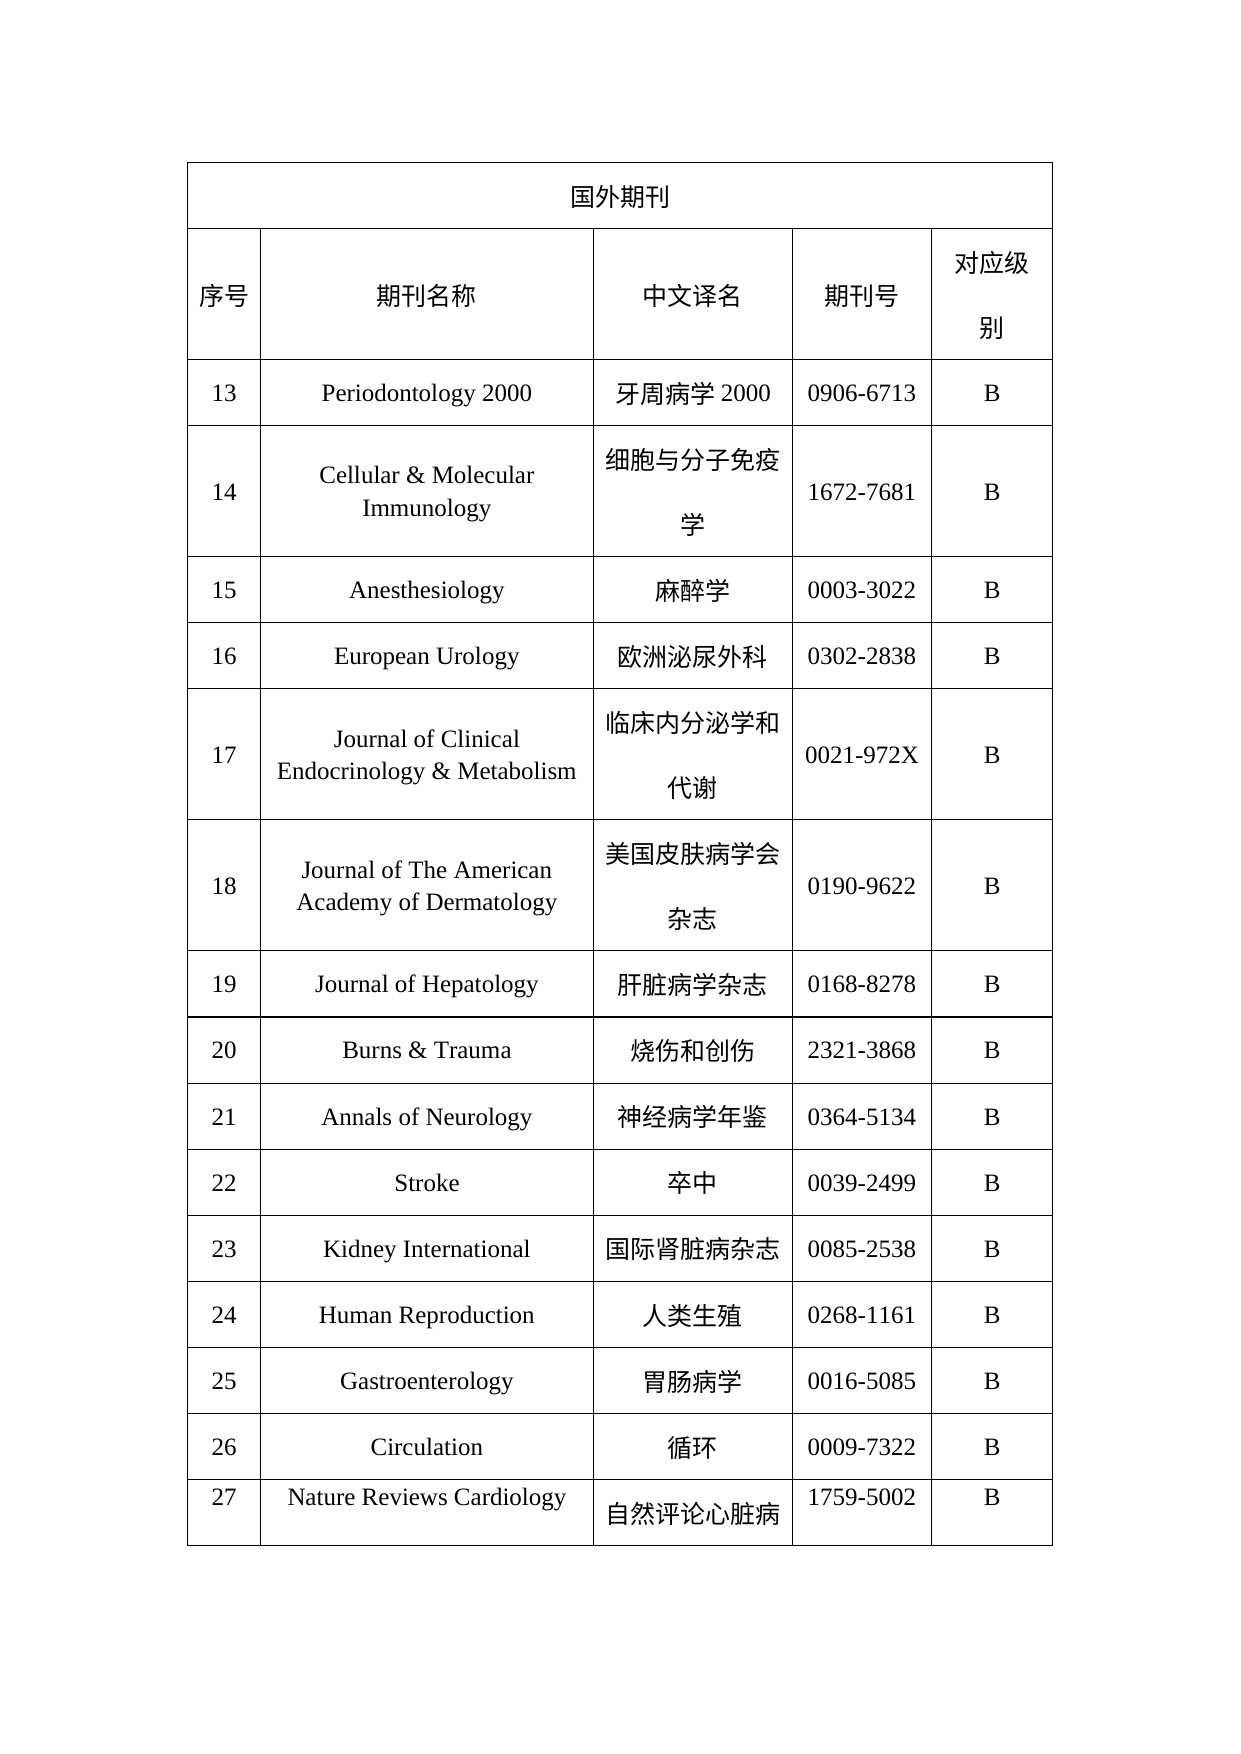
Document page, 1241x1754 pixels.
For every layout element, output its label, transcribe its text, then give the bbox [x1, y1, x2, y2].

table_cell 25 [188, 1348, 260, 1413]
table_cell 0268-1161 [793, 1282, 931, 1347]
table_cell Circulation [261, 1414, 593, 1479]
table_cell 14 [188, 426, 260, 556]
table_cell B [932, 1414, 1052, 1479]
table_cell 17 [188, 689, 260, 819]
table_cell 0016-5085 [793, 1348, 931, 1413]
table_cell 18 [188, 820, 260, 950]
table_cell 肝脏病学杂志 [594, 951, 792, 1016]
table_cell 期刊号 [793, 229, 931, 359]
table_cell 0190-9622 [793, 820, 931, 950]
table_header 国外期刊 [188, 163, 1052, 228]
table_cell B [932, 689, 1052, 819]
table_cell Periodontology 2000 [261, 360, 593, 425]
table_cell 中文译名 [594, 229, 792, 359]
table_cell 0085-2538 [793, 1216, 931, 1281]
table_cell 烧伤和创伤 [594, 1018, 792, 1082]
table_cell B [932, 951, 1052, 1016]
table_cell 临床内分泌学和代谢 [594, 689, 792, 819]
table_cell 20 [188, 1018, 260, 1082]
table_cell 0009-7322 [793, 1414, 931, 1479]
table_cell 人类生殖 [594, 1282, 792, 1347]
table_cell 0302-2838 [793, 623, 931, 688]
table_cell Cellular & Molecular Immunology [261, 426, 593, 556]
table_cell 牙周病学 2000 [594, 360, 792, 425]
table_cell 27 [188, 1480, 260, 1545]
table_cell 对应级别 [932, 229, 1052, 359]
table_cell 胃肠病学 [594, 1348, 792, 1413]
table_cell 22 [188, 1150, 260, 1214]
table_cell 细胞与分子免疫学 [594, 426, 792, 556]
table_cell 期刊名称 [261, 229, 593, 359]
table_cell 0003-3022 [793, 557, 931, 622]
table_cell 0364-5134 [793, 1084, 931, 1148]
table_cell B [932, 1480, 1052, 1545]
table_cell 21 [188, 1084, 260, 1148]
table_cell 序号 [188, 229, 260, 359]
table_cell 美国皮肤病学会杂志 [594, 820, 792, 950]
table_cell 卒中 [594, 1150, 792, 1214]
table_cell Journal of Clinical Endocrinology & Metabolism [261, 689, 593, 819]
table_cell B [932, 1084, 1052, 1148]
table_cell B [932, 1282, 1052, 1347]
table_cell Kidney International [261, 1216, 593, 1281]
table_cell Stroke [261, 1150, 593, 1214]
table_cell 国际肾脏病杂志 [594, 1216, 792, 1281]
table_cell B [932, 1216, 1052, 1281]
table_cell B [932, 1018, 1052, 1082]
table_cell 13 [188, 360, 260, 425]
table_cell 2321-3868 [793, 1018, 931, 1082]
table_cell 16 [188, 623, 260, 688]
table_cell 神经病学年鉴 [594, 1084, 792, 1148]
table_cell 0906-6713 [793, 360, 931, 425]
table_cell B [932, 426, 1052, 556]
table_cell B [932, 623, 1052, 688]
table_cell 15 [188, 557, 260, 622]
table_cell B [932, 557, 1052, 622]
table_cell 26 [188, 1414, 260, 1479]
table_cell 麻醉学 [594, 557, 792, 622]
table_cell B [932, 1348, 1052, 1413]
table_cell Journal of Hepatology [261, 951, 593, 1016]
table_cell B [932, 820, 1052, 950]
table_cell 自然评论心脏病学 [594, 1480, 792, 1545]
table_cell Journal of The American Academy of Dermatology [261, 820, 593, 950]
table_cell Nature Reviews Cardiology [261, 1480, 593, 1545]
table_cell B [932, 360, 1052, 425]
table_cell Gastroenterology [261, 1348, 593, 1413]
table_cell Anesthesiology [261, 557, 593, 622]
table_cell European Urology [261, 623, 593, 688]
table_cell B [932, 1150, 1052, 1214]
table_cell 0168-8278 [793, 951, 931, 1016]
table_cell 24 [188, 1282, 260, 1347]
table_cell 0039-2499 [793, 1150, 931, 1214]
table_cell 1759-5002 [793, 1480, 931, 1545]
table_cell Annals of Neurology [261, 1084, 593, 1148]
table_cell 23 [188, 1216, 260, 1281]
table_cell Human Reproduction [261, 1282, 593, 1347]
table_cell 0021-972X [793, 689, 931, 819]
table_cell 1672-7681 [793, 426, 931, 556]
table_cell 19 [188, 951, 260, 1016]
table_cell 欧洲泌尿外科 [594, 623, 792, 688]
table_cell Burns & Trauma [261, 1018, 593, 1082]
table_cell 循环 [594, 1414, 792, 1479]
